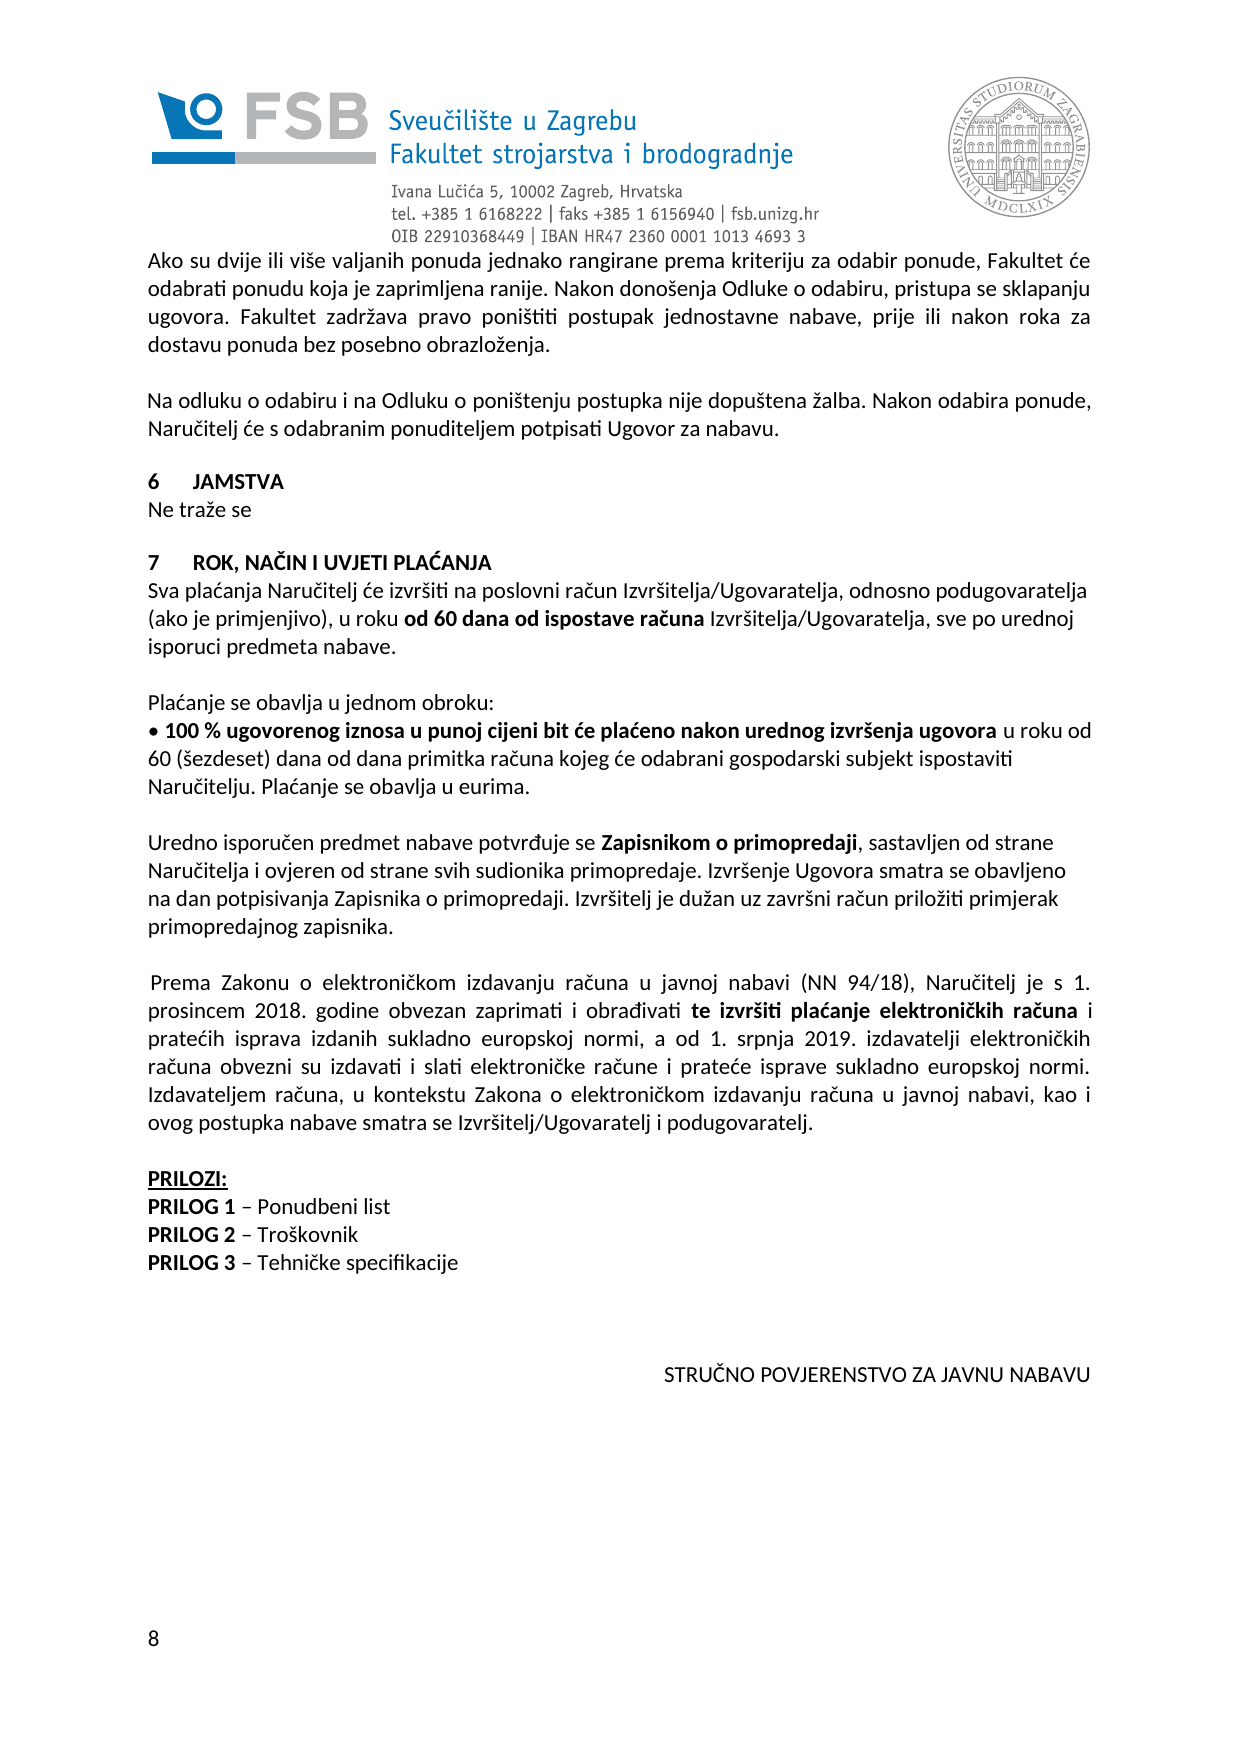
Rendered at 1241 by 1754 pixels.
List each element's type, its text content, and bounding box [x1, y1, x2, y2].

text Ne traže se [148, 495, 1092, 523]
text PRILOG 2 – Troškovnik [148, 1220, 1092, 1248]
text Uredno isporučen predmet nabave potvrđuje se Zapisnikom o primopredaji, sastavljen od strane Naručitelja i ovjeren od strane svih sudionika primopredaje. Izvršenje Ugovora smatra se obavljeno na dan potpisivanja Zapisnika o primopredaji. Izvršitelj je dužan uz završni račun priložiti primjerak primopredajnog zapisnika. [148, 828, 1092, 940]
text Sva plaćanja Naručitelj će izvršiti na poslovni račun Izvršitelja/Ugovaratelja, odnosno podugovaratelja (ako je primjenjivo), u roku od 60 dana od ispostave računa Izvršitelja/Ugovaratelja, sve po urednoj isporuci predmeta nabave. [148, 576, 1092, 660]
subtitle Na odluku o odabiru i na Odluku o poništenju postupka nije dopuštena žalba. Nakon odabira ponude, Naručitelj će s odabranim ponuditeljem potpisati Ugovor za nabavu. [147, 386, 1092, 442]
text STRUČNO POVJERENSTVO ZA JAVNU NABAVU [664, 1361, 1092, 1388]
text Ako su dvije ili više valjanih ponuda jednako rangirane prema kriteriju za odabir ponude, Fakultet će odabrati ponudu koja je zaprimljena ranije. Nakon donošenja Odluke o odabiru, pristupa se sklapanju ugovora. Fakultet zadržava pravo poništiti postupak jednostavne nabave, prije ili nakon roka za dostavu ponuda bez posebno obrazloženja. [148, 246, 1092, 358]
text PRILOZI: [148, 1164, 1092, 1192]
subtitle ROK, NAČIN I UVJETI PLAĆANJA [148, 548, 1092, 576]
subtitle JAMSTVA [148, 467, 1092, 495]
text Prema Zakonu o elektroničkom izdavanju računa u javnoj nabavi (NN 94/18), Naručitelj je s 1. prosincem 2018. godine obvezan zaprimati i obrađivati te izvršiti plaćanje elektroničkih računa i pratećih isprava izdanih sukladno europskoj normi, a od 1. srpnja 2019. izdavatelji elektroničkih računa obvezni su izdavati i slati elektroničke račune i prateće isprave sukladno europskoj normi. Izdavateljem računa, u kontekstu Zakona o elektroničkom izdavanju računa u javnoj nabavi, kao i ovog postupka nabave smatra se Izvršitelj/Ugovaratelj i podugovaratelj. [140, 968, 1092, 1136]
text PRILOG 3 – Tehničke specifikacije [148, 1248, 1092, 1276]
text Plaćanje se obavlja u jednom obroku: [148, 688, 1092, 716]
text PRILOG 1 – Ponudbeni list [148, 1192, 1092, 1220]
text • 100 % ugovorenog iznosa u punoj cijeni bit će plaćeno nakon urednog izvršenja ugovora u roku od 60 (šezdeset) dana od dana primitka računa kojeg će odabrani gospodarski subjekt ispostaviti Naručitelju. Plaćanje se obavlja u eurima. [148, 716, 1092, 800]
